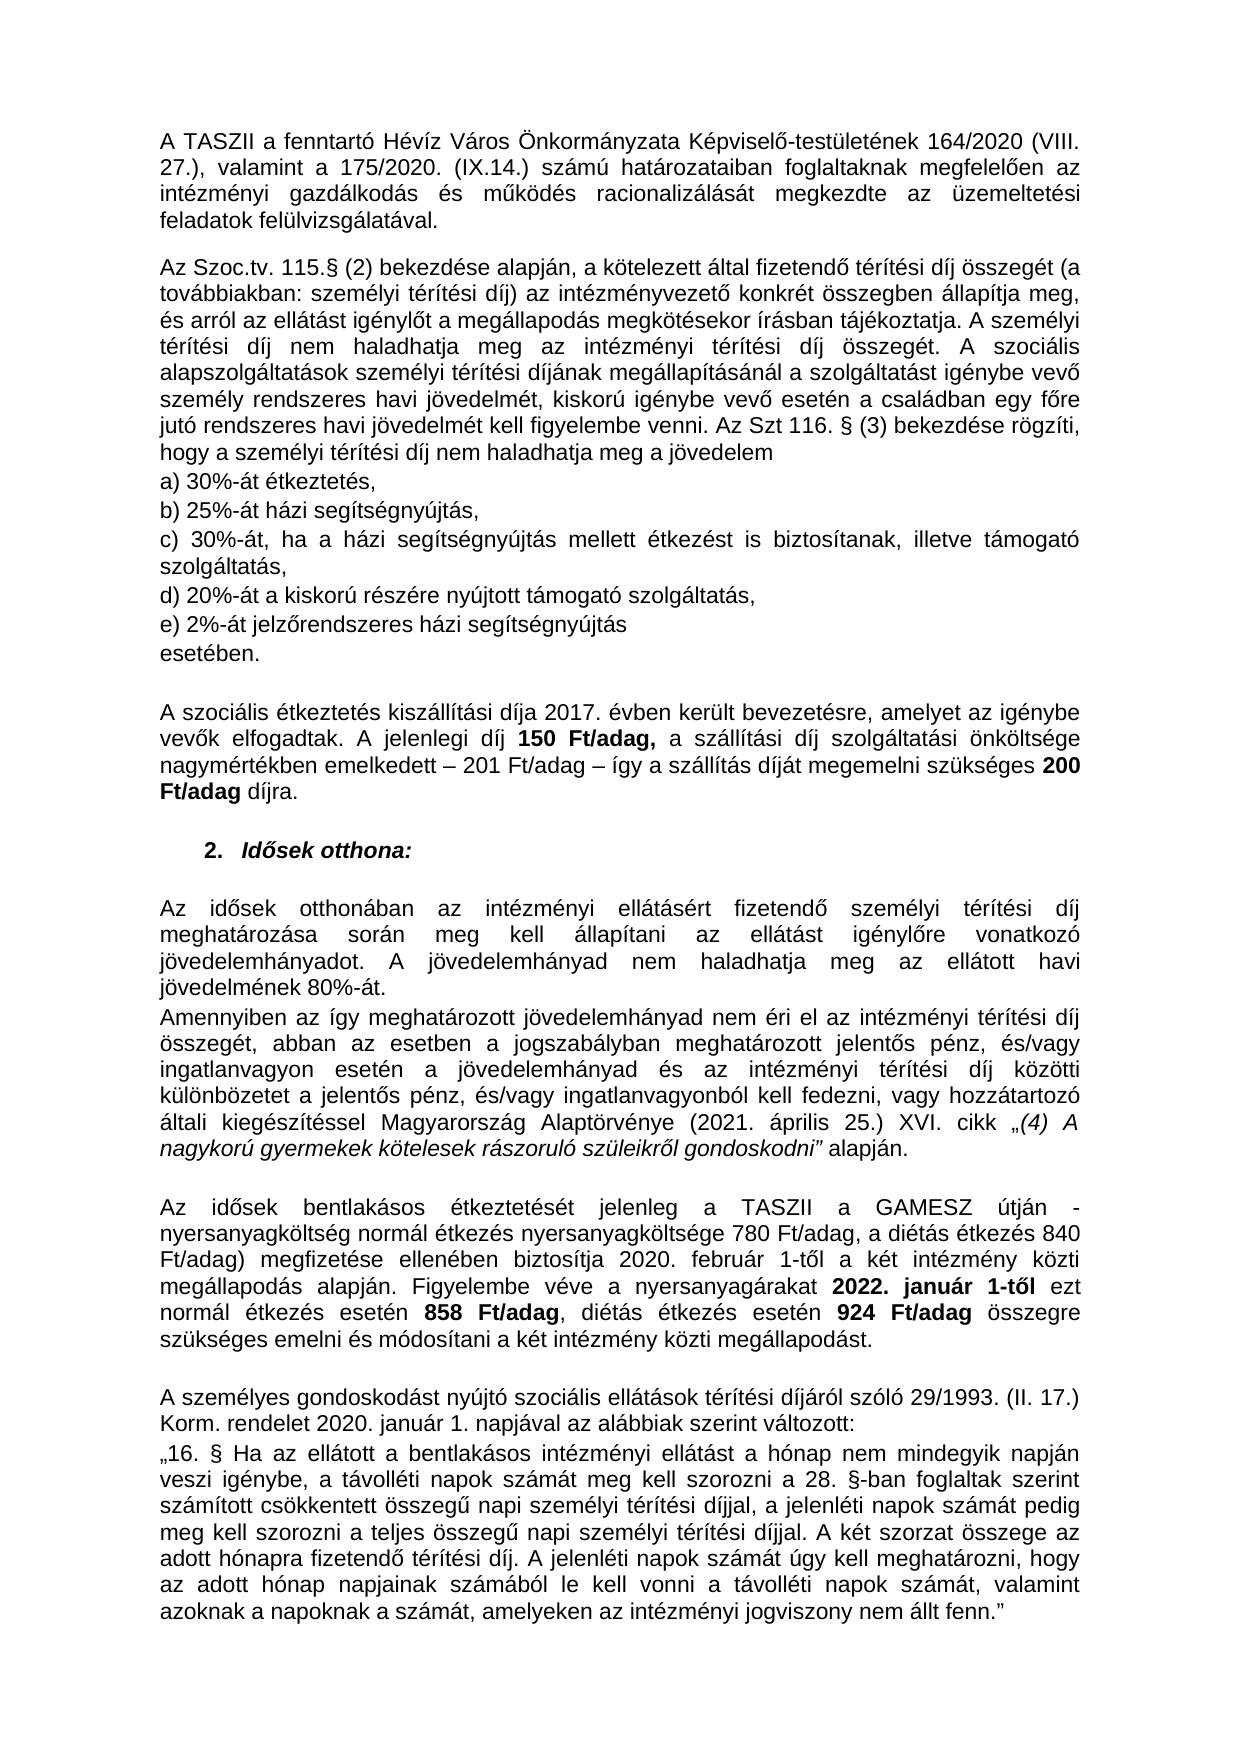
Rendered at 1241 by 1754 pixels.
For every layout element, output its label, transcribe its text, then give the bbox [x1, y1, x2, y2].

text d) 20%-át a kiskorú részére nyújtott támogató szolgáltatás, [159, 582, 1081, 608]
list Idősek otthona: [204, 837, 1081, 863]
text „16. § Ha az ellátott a bentlakásos intézményi ellátást a hónap nem mindegyik napján veszi igénybe, a távolléti napok számát meg kell szorozni a 28. §-ban foglaltak szerint számított csökkentett összegű napi személyi térítési díjjal, a jelenléti napok számát pedig meg kell szorozni a teljes összegű napi személyi térítési díjjal. A két szorzat összege az adott hónapra fizetendő térítési díj. A jelenléti napok számát úgy kell meghatározni, hogy az adott hónap napjainak számából le kell vonni a távolléti napok számát, valamint azoknak a napoknak a számát, amelyeken az intézményi jogviszony nem állt fenn.” [159, 1440, 1081, 1624]
text A szociális étkeztetés kiszállítási díja 2017. évben került bevezetésre, amelyet az igénybe vevők elfogadtak. A jelenlegi díj 150 Ft/adag, a szállítási díj szolgáltatási önköltsége nagymértékben emelkedett – 201 Ft/adag – így a szállítás díját megemelni szükséges 200 Ft/adag díjra. [159, 699, 1081, 804]
text e) 2%-át jelzőrendszeres házi segítségnyújtás [159, 611, 1081, 637]
list Amennyiben az így meghatározott jövedelemhányad nem éri el az intézményi térítési díj összegét, abban az esetben a jogszabályban meghatározott jelentős pénz, és/vagy ingatlanvagyon esetén a jövedelemhányad és az intézményi térítési díj közötti különbözetet a jelentős pénz, és/vagy ingatlanvagyonból kell fedezni, vagy hozzátartozó általi kiegészítéssel Magyarország Alaptörvénye (2021. április 25.) XVI. cikk „(4) A nagykorú gyermekek kötelesek rászoruló szüleikről gondoskodni” alapján. [159, 1003, 1081, 1162]
text Az Szoc.tv. 115.§ (2) bekezdése alapján, a kötelezett által fizetendő térítési díj összegét (a továbbiakban: személyi térítési díj) az intézményvezető konkrét összegben állapítja meg, és arról az ellátást igénylőt a megállapodás megkötésekor írásban tájékoztatja. A személyi térítési díj nem haladhatja meg az intézményi térítési díj összegét. A szociális alapszolgáltatások személyi térítési díjának megállapításánál a szolgáltatást igénybe vevő személy rendszeres havi jövedelmét, kiskorú igénybe vevő esetén a családban egy főre jutó rendszeres havi jövedelmét kell figyelembe venni. Az Szt 116. § (3) bekezdése rögzíti, hogy a személyi térítési díj nem haladhatja meg a jövedelem [159, 254, 1081, 465]
text a) 30%-át étkeztetés, [159, 468, 1081, 494]
text c) 30%-át, ha a házi segítségnyújtás mellett étkezést is biztosítanak, illetve támogató szolgáltatás, [159, 526, 1081, 579]
list Az idősek otthonában az intézményi ellátásért fizetendő személyi térítési díj meghatározása során meg kell állapítani az ellátást igénylőre vonatkozó jövedelemhányadot. A jövedelemhányad nem haladhatja meg az ellátott havi jövedelmének 80%-át. [159, 895, 1081, 1001]
text A TASZII a fenntartó Hévíz Város Önkormányzata Képviselő-testületének 164/2020 (VIII. 27.), valamint a 175/2020. (IX.14.) számú határozataiban foglaltaknak megfelelően az intézményi gazdálkodás és működés racionalizálását megkezdte az üzemeltetési feladatok felülvizsgálatával. [159, 128, 1081, 233]
text esetében. [159, 640, 1081, 667]
text Az idősek bentlakásos étkeztetését jelenleg a TASZII a GAMESZ útján - nyersanyagköltség normál étkezés nyersanyagköltsége 780 Ft/adag, a diétás étkezés 840 Ft/adag) megfizetése ellenében biztosítja 2020. február 1-től a két intézmény közti megállapodás alapján. Figyelembe véve a nyersanyagárakat 2022. január 1-től ezt normál étkezés esetén 858 Ft/adag, diétás étkezés esetén 924 Ft/adag összegre szükséges emelni és módosítani a két intézmény közti megállapodást. [159, 1194, 1081, 1352]
text b) 25%-át házi segítségnyújtás, [159, 497, 1081, 523]
text A személyes gondoskodást nyújtó szociális ellátások térítési díjáról szóló 29/1993. (II. 17.) Korm. rendelet 2020. január 1. napjával az alábbiak szerint változott: [159, 1384, 1081, 1437]
